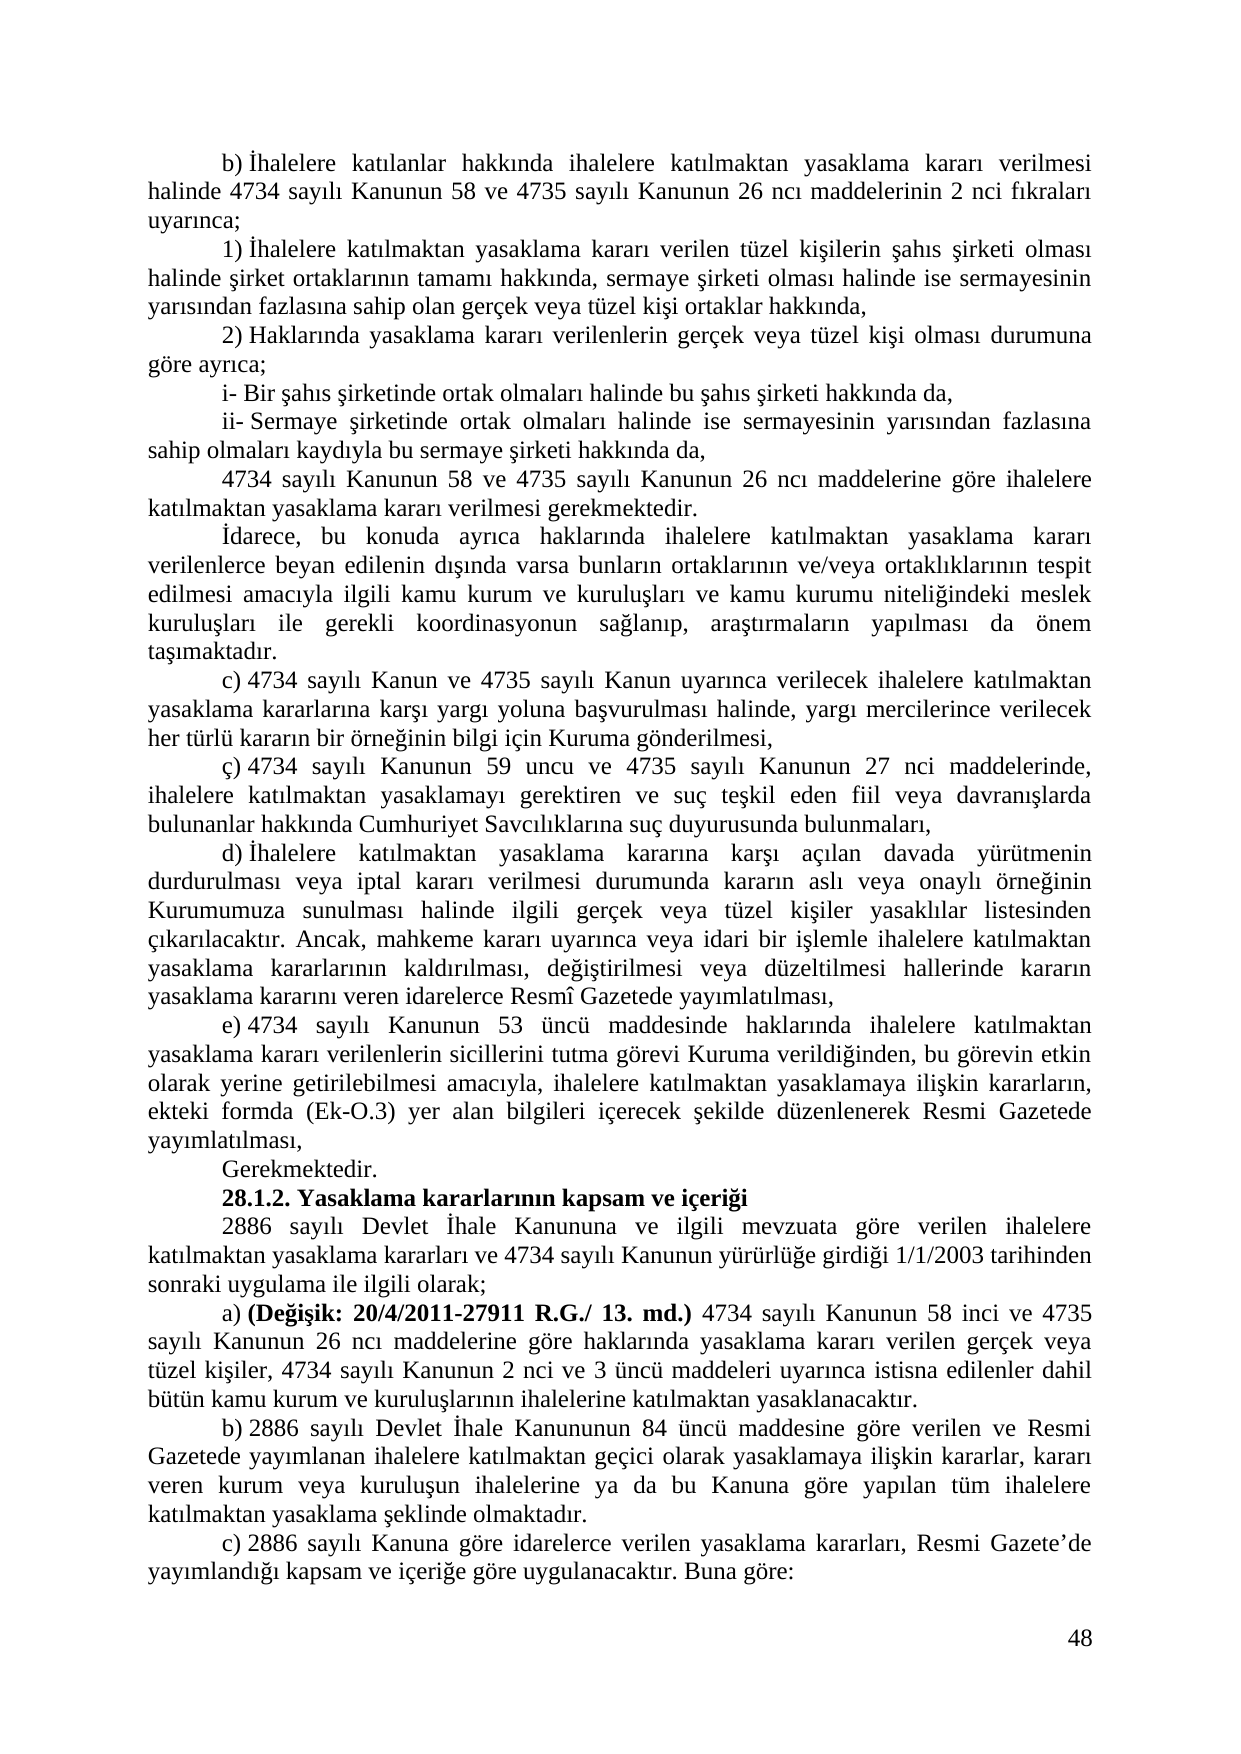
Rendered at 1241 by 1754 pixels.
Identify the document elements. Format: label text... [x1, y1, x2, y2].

text e) 4734 sayılı Kanunun 53 üncü maddesinde haklarında ihalelere katılmaktan yasaklama kararı verilenlerin sicillerini tutma görevi Kuruma verildiğinden, bu görevin etkin olarak yerine getirilebilmesi amacıyla, ihalelere katılmaktan yasaklamaya ilişkin kararların, ekteki formda (Ek-O.3) yer alan bilgileri içerecek şekilde düzenlenerek Resmi Gazetede yayımlatılması, [148, 1010, 1092, 1154]
text Gerekmektedir. [148, 1154, 1092, 1183]
text ç) 4734 sayılı Kanunun 59 uncu ve 4735 sayılı Kanunun 27 nci maddelerinde, ihalelere katılmaktan yasaklamayı gerektiren ve suç teşkil eden fiil veya davranışlarda bulunanlar hakkında Cumhuriyet Savcılıklarına suç duyurusunda bulunmaları, [148, 751, 1092, 838]
text ii- Sermaye şirketinde ortak olmaları halinde ise sermayesinin yarısından fazlasına sahip olmaları kaydıyla bu sermaye şirketi hakkında da, [148, 406, 1092, 464]
text d) İhalelere katılmaktan yasaklama kararına karşı açılan davada yürütmenin durdurulması veya iptal kararı verilmesi durumunda kararın aslı veya onaylı örneğinin Kurumumuza sunulması halinde ilgili gerçek veya tüzel kişiler yasaklılar listesinden çıkarılacaktır. Ancak, mahkeme kararı uyarınca veya idari bir işlemle ihalelere katılmaktan yasaklama kararlarının kaldırılması, değiştirilmesi veya düzeltilmesi hallerinde kararın yasaklama kararını veren idarelerce Resmî Gazetede yayımlatılması, [148, 838, 1092, 1010]
text 28.1.2. Yasaklama kararlarının kapsam ve içeriği [148, 1183, 1092, 1211]
text a) (Değişik: 20/4/2011-27911 R.G./ 13. md.) 4734 sayılı Kanunun 58 inci ve 4735 sayılı Kanunun 26 ncı maddelerine göre haklarında yasaklama kararı verilen gerçek veya tüzel kişiler, 4734 sayılı Kanunun 2 nci ve 3 üncü maddeleri uyarınca istisna edilenler dahil bütün kamu kurum ve kuruluşlarının ihalelerine katılmaktan yasaklanacaktır. [148, 1298, 1092, 1413]
text i- Bir şahıs şirketinde ortak olmaları halinde bu şahıs şirketi hakkında da, [148, 378, 1092, 406]
text İdarece, bu konuda ayrıca haklarında ihalelere katılmaktan yasaklama kararı verilenlerce beyan edilenin dışında varsa bunların ortaklarının ve/veya ortaklıklarının tespit edilmesi amacıyla ilgili kamu kurum ve kuruluşları ve kamu kurumu niteliğindeki meslek kuruluşları ile gerekli koordinasyonun sağlanıp, araştırmaların yapılması da önem taşımaktadır. [148, 521, 1092, 665]
text c) 4734 sayılı Kanun ve 4735 sayılı Kanun uyarınca verilecek ihalelere katılmaktan yasaklama kararlarına karşı yargı yoluna başvurulması halinde, yargı mercilerince verilecek her türlü kararın bir örneğinin bilgi için Kuruma gönderilmesi, [148, 665, 1092, 751]
text 1) İhalelere katılmaktan yasaklama kararı verilen tüzel kişilerin şahıs şirketi olması halinde şirket ortaklarının tamamı hakkında, sermaye şirketi olması halinde ise sermayesinin yarısından fazlasına sahip olan gerçek veya tüzel kişi ortaklar hakkında, [148, 234, 1092, 320]
text c) 2886 sayılı Kanuna göre idarelerce verilen yasaklama kararları, Resmi Gazete’de yayımlandığı kapsam ve içeriğe göre uygulanacaktır. Buna göre: [148, 1528, 1092, 1585]
text b) 2886 sayılı Devlet İhale Kanununun 84 üncü maddesine göre verilen ve Resmi Gazetede yayımlanan ihalelere katılmaktan geçici olarak yasaklamaya ilişkin kararlar, kararı veren kurum veya kuruluşun ihalelerine ya da bu Kanuna göre yapılan tüm ihalelere katılmaktan yasaklama şeklinde olmaktadır. [148, 1413, 1092, 1528]
text 2886 sayılı Devlet İhale Kanununa ve ilgili mevzuata göre verilen ihalelere katılmaktan yasaklama kararları ve 4734 sayılı Kanunun yürürlüğe girdiği 1/1/2003 tarihinden sonraki uygulama ile ilgili olarak; [148, 1211, 1092, 1298]
text 2) Haklarında yasaklama kararı verilenlerin gerçek veya tüzel kişi olması durumuna göre ayrıca; [148, 320, 1092, 378]
text b) İhalelere katılanlar hakkında ihalelere katılmaktan yasaklama kararı verilmesi halinde 4734 sayılı Kanunun 58 ve 4735 sayılı Kanunun 26 ncı maddelerinin 2 nci fıkraları uyarınca; [148, 148, 1092, 234]
text 4734 sayılı Kanunun 58 ve 4735 sayılı Kanunun 26 ncı maddelerine göre ihalelere katılmaktan yasaklama kararı verilmesi gerekmektedir. [148, 464, 1092, 521]
